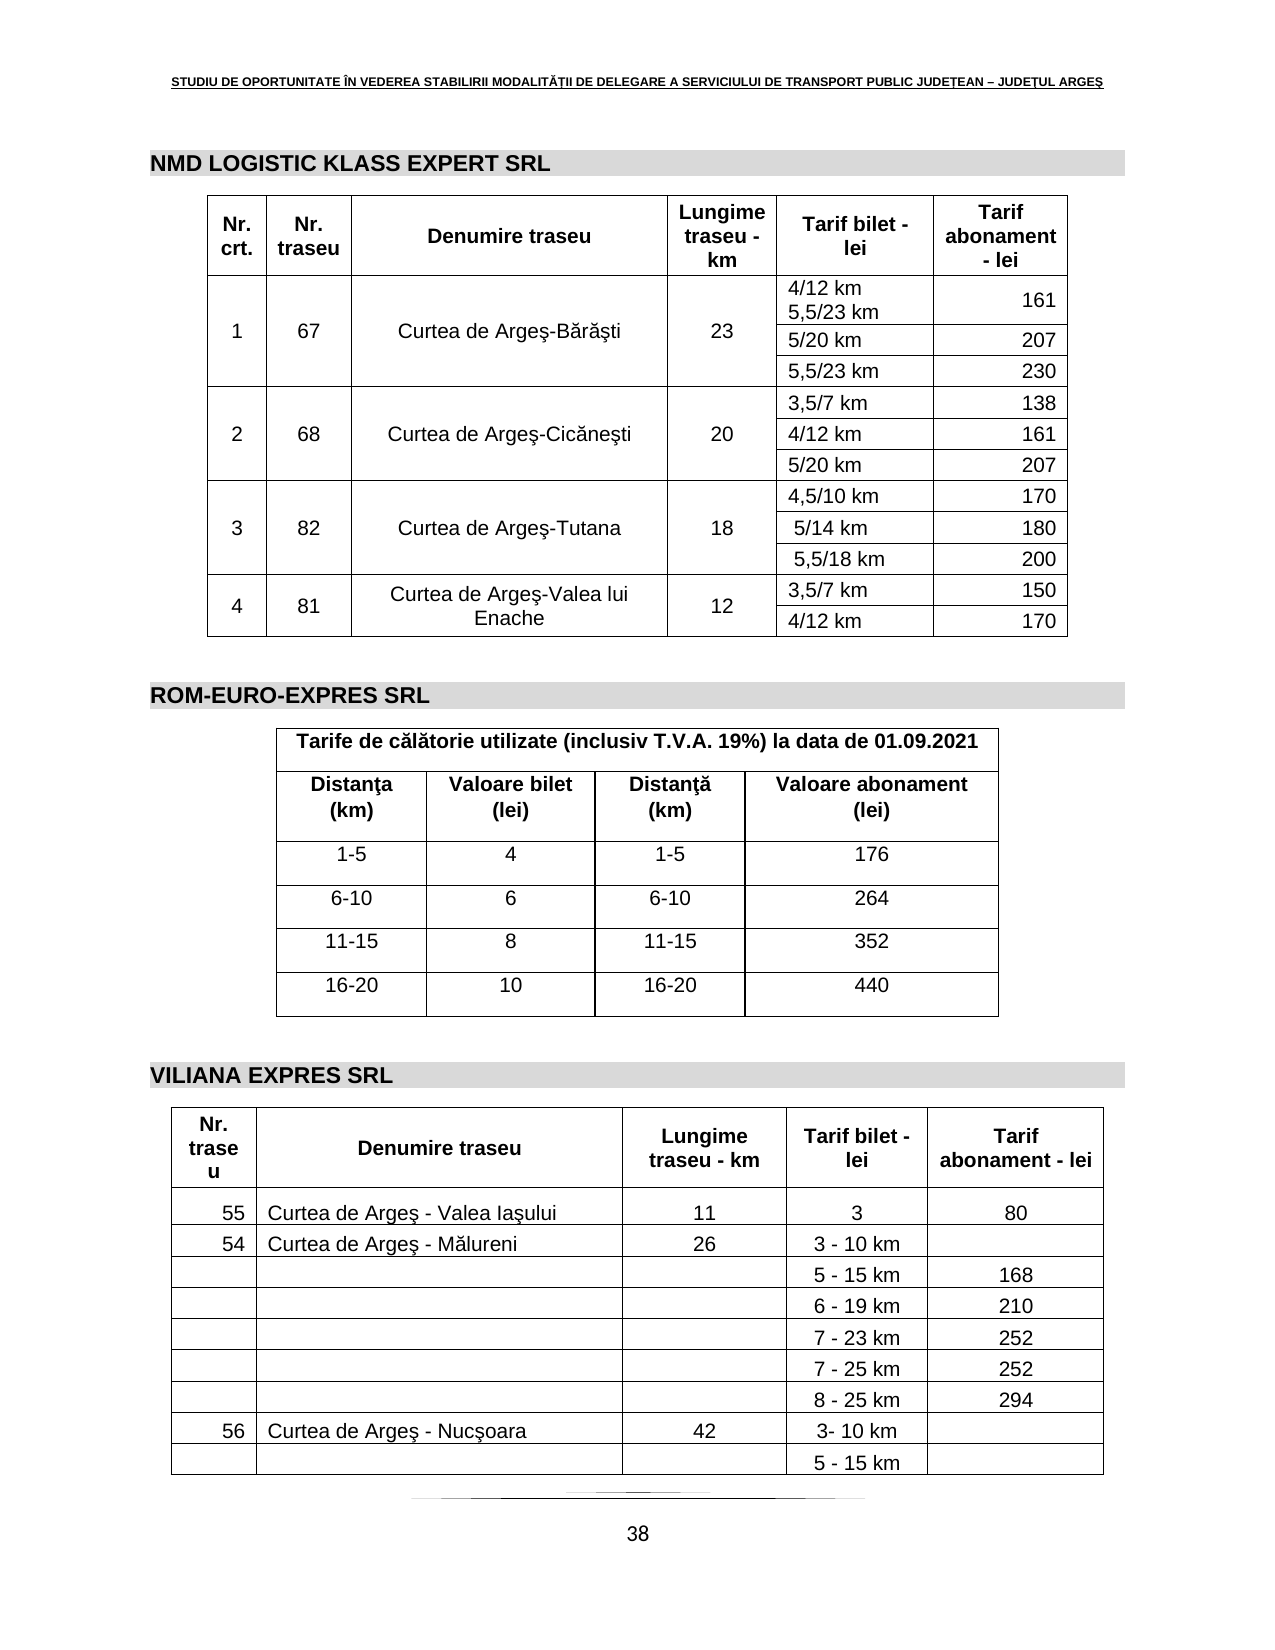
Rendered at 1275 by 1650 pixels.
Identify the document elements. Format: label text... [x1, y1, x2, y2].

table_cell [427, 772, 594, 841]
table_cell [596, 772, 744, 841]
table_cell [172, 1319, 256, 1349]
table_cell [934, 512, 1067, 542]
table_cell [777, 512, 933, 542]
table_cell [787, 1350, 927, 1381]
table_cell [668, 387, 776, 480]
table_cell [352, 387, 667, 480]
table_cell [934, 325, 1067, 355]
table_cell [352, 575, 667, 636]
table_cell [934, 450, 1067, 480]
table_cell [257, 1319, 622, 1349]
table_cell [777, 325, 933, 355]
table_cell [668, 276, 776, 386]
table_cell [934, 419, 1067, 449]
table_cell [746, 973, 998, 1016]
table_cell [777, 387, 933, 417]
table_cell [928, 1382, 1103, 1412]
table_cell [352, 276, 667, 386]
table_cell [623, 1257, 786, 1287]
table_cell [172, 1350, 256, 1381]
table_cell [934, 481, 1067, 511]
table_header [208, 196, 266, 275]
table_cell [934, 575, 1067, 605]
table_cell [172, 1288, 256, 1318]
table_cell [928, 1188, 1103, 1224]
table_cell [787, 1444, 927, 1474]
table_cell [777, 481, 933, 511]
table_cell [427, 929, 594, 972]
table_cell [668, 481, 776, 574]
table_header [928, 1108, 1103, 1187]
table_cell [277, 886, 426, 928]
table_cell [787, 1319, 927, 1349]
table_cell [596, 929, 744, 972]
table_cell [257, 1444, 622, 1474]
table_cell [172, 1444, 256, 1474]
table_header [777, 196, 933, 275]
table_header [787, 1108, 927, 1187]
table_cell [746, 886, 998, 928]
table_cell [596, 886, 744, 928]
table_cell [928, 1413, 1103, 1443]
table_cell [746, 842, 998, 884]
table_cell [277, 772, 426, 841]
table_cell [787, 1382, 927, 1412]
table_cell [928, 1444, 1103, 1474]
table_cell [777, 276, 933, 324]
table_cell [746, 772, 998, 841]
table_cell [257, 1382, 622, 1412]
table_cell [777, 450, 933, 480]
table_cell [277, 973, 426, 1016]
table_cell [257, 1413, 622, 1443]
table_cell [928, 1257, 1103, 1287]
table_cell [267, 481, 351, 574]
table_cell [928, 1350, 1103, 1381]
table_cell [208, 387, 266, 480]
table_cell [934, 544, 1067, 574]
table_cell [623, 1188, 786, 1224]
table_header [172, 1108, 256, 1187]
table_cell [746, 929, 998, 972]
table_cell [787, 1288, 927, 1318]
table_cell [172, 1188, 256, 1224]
text NMD LOGISTIC KLASS EXPERT SRL [150, 150, 1125, 176]
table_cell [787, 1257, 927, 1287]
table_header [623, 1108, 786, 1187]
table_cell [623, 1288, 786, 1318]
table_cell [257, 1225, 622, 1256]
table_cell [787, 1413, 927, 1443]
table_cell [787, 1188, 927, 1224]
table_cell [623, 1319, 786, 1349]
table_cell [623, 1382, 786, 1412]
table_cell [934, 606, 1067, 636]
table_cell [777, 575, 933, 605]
text ROM-EURO-EXPRES SRL [150, 682, 1125, 709]
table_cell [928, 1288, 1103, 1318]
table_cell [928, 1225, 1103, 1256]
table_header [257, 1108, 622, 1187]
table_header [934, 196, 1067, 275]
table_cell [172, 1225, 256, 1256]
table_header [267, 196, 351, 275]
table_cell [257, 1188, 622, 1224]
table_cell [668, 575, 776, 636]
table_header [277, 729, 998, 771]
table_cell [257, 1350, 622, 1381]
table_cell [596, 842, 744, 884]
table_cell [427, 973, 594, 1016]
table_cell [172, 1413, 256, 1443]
text VILIANA EXPRES SRL [150, 1062, 1125, 1088]
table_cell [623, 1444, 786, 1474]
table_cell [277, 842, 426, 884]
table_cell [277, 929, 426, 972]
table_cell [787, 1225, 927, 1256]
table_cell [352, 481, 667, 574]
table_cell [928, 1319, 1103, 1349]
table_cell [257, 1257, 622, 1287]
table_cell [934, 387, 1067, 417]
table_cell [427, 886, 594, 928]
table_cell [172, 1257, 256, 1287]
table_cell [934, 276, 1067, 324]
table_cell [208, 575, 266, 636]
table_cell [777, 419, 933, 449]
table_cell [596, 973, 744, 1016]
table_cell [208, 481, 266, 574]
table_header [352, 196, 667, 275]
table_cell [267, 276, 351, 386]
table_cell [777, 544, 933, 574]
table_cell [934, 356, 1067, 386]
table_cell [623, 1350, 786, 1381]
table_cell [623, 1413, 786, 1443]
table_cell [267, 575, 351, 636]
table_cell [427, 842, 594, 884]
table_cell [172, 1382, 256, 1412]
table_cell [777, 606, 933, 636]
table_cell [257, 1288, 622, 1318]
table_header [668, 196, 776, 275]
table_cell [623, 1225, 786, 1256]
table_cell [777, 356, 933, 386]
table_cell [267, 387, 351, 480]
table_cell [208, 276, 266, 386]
